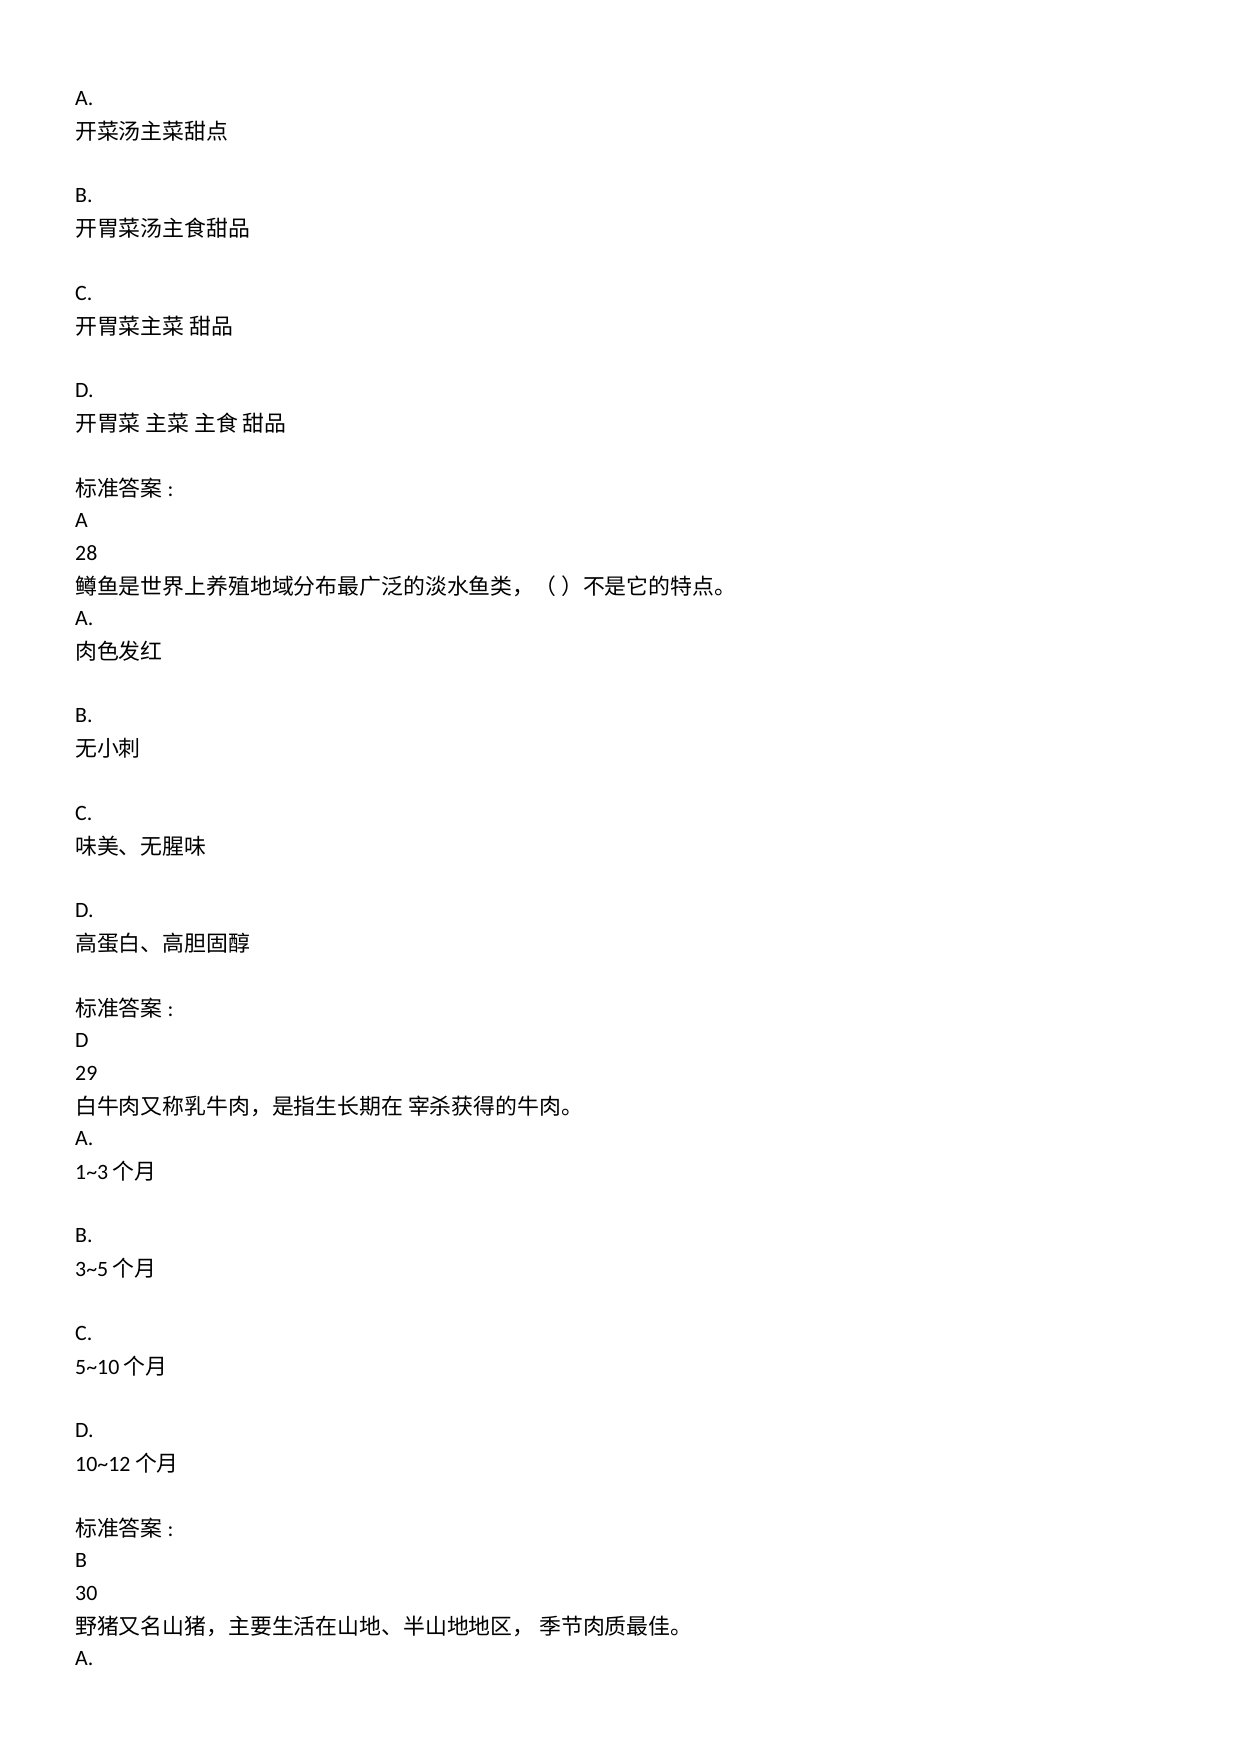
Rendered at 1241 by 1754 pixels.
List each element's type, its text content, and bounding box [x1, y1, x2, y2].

text 开胃菜主菜 甜品 [75, 308, 1165, 341]
text 味美、无腥味 [75, 828, 1165, 861]
text C. [75, 1316, 1165, 1348]
text A. [75, 1121, 1165, 1153]
text D [75, 1023, 1165, 1056]
text 29 [75, 1056, 1165, 1088]
text 标准答案 : [75, 1511, 1165, 1543]
text 30 [75, 1576, 1165, 1608]
text 高蛋白、高胆固醇 [75, 926, 1165, 958]
text D. [75, 893, 1165, 926]
text 白牛肉又称乳牛肉，是指生长期在 宰杀获得的牛肉。 [75, 1088, 1165, 1121]
text 开胃菜汤主食甜品 [75, 211, 1165, 243]
text A. [75, 81, 1165, 113]
text 28 [75, 536, 1165, 568]
text C. [75, 276, 1165, 308]
text 鳟鱼是世界上养殖地域分布最广泛的淡水鱼类，（ ）不是它的特点。 [75, 568, 1165, 601]
text 肉色发红 [75, 633, 1165, 666]
text D. [75, 1413, 1165, 1446]
text B. [75, 698, 1165, 731]
text C. [75, 796, 1165, 828]
text B. [75, 178, 1165, 211]
text 1~3个月 [75, 1153, 1165, 1186]
text D. [75, 373, 1165, 406]
text 标准答案 : [75, 991, 1165, 1023]
text A [75, 503, 1165, 536]
text B. [75, 1218, 1165, 1251]
text B [75, 1543, 1165, 1576]
text 无小刺 [75, 731, 1165, 763]
text 3~5个月 [75, 1251, 1165, 1283]
text A. [75, 601, 1165, 633]
text A. [75, 1641, 1165, 1673]
text 10~12个月 [75, 1446, 1165, 1478]
text 标准答案 : [75, 471, 1165, 503]
text 野猪又名山猪，主要生活在山地、半山地地区， 季节肉质最佳。 [75, 1608, 1165, 1641]
text 开菜汤主菜甜点 [75, 113, 1165, 146]
text 开胃菜 主菜 主食 甜品 [75, 406, 1165, 438]
text 5~10个月 [75, 1348, 1165, 1381]
